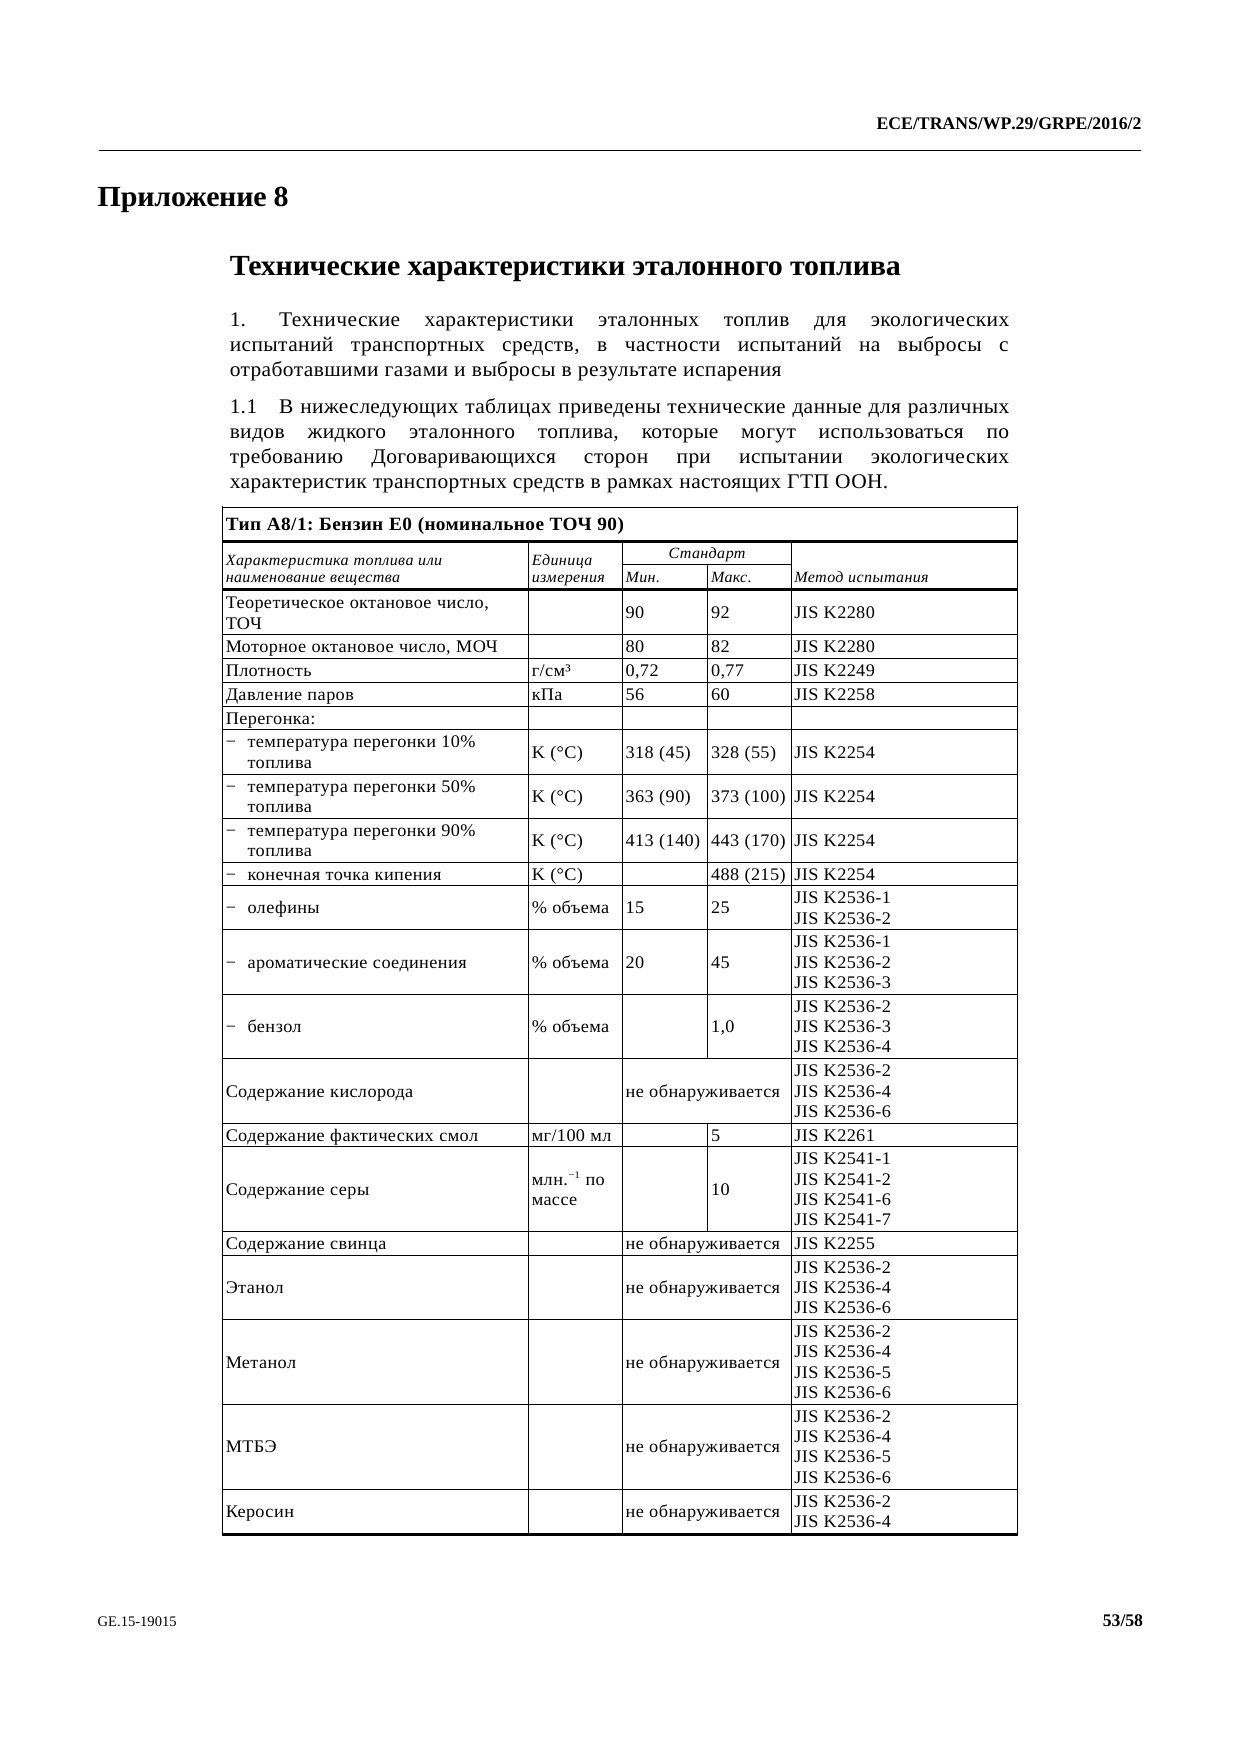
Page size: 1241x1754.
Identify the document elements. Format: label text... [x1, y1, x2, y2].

table_cell не обнаруживается [623, 1490, 791, 1532]
table_cell 413 (140) [623, 819, 707, 862]
table_cell JIS K2254 [792, 863, 1017, 885]
table_cell JIS K2536-1 JIS K2536-2 [792, 886, 1017, 929]
table_cell [623, 1124, 707, 1146]
table_cell 318 (45) [623, 730, 707, 773]
table_cell млн.−1 по массе [529, 1147, 622, 1231]
table_cell Содержание серы [223, 1147, 528, 1231]
table_cell мг/100 мл [529, 1124, 622, 1146]
table_cell 56 [623, 683, 707, 706]
table_cell 0,72 [623, 659, 707, 682]
table_cell Содержание свинца [223, 1232, 528, 1255]
table_cell МТБЭ [223, 1405, 528, 1488]
table_cell [623, 1147, 707, 1231]
table_cell 92 [708, 591, 791, 634]
table_cell Характеристика топлива или наименование вещества [223, 543, 528, 588]
table_cell JIS K2536-1 JIS K2536-2 JIS K2536-3 [792, 930, 1017, 994]
table_cell [623, 995, 707, 1058]
table_cell JIS K2254 [792, 730, 1017, 773]
table_cell JIS K2536-2 JIS K2536-4 JIS K2536-6 [792, 1256, 1017, 1319]
table_cell JIS K2280 [792, 635, 1017, 658]
table_cell 60 [708, 683, 791, 706]
table_cell − температура перегонки 50% топлива [223, 775, 528, 817]
table_cell 20 [623, 930, 707, 994]
table_cell [529, 1256, 622, 1319]
table_cell JIS K2280 [792, 591, 1017, 634]
table_cell [529, 591, 622, 634]
table_cell не обнаруживается [623, 1232, 791, 1255]
table_cell 0,77 [708, 659, 791, 682]
table_cell 25 [708, 886, 791, 929]
table_cell Этанол [223, 1256, 528, 1319]
table_cell не обнаруживается [623, 1405, 791, 1488]
table_cell Стандарт [623, 543, 791, 564]
table_cell JIS K2536-2 JIS K2536-4 JIS K2536-6 [792, 1059, 1017, 1122]
table_cell 10 [708, 1147, 791, 1231]
table_cell − конечная точка кипения [223, 863, 528, 885]
table_cell Перегонка: [223, 707, 528, 729]
table_cell % объема [529, 930, 622, 994]
table_cell − температура перегонки 10% топлива [223, 730, 528, 773]
table_cell K (°C) [529, 863, 622, 885]
table_cell 1,0 [708, 995, 791, 1058]
table_cell Мин. [623, 565, 707, 588]
table_cell JIS K2254 [792, 775, 1017, 817]
table_cell Метод испытания [792, 543, 1017, 588]
table_cell [529, 1405, 622, 1488]
table_cell 15 [623, 886, 707, 929]
table_cell Плотность [223, 659, 528, 682]
table_cell − ароматические соединения [223, 930, 528, 994]
table_cell JIS K2536-2 JIS K2536-4 JIS K2536-5 JIS K2536-6 [792, 1320, 1017, 1404]
table_cell 488 (215) [708, 863, 791, 885]
table_cell [623, 863, 707, 885]
table_cell [529, 1059, 622, 1122]
table_cell 328 (55) [708, 730, 791, 773]
table_cell Макс. [708, 565, 791, 588]
table_cell [529, 1232, 622, 1255]
table_cell 45 [708, 930, 791, 994]
table_cell не обнаруживается [623, 1059, 791, 1122]
table_cell K (°C) [529, 819, 622, 862]
table_cell − температура перегонки 90% топлива [223, 819, 528, 862]
table_cell JIS K2536-2 JIS K2536-3 JIS K2536-4 [792, 995, 1017, 1058]
table_cell JIS K2254 [792, 819, 1017, 862]
table_cell кПа [529, 683, 622, 706]
table_cell [529, 635, 622, 658]
table_cell 82 [708, 635, 791, 658]
table_cell K (°C) [529, 730, 622, 773]
table_cell Давление паров [223, 683, 528, 706]
text 1. Технические характеристики эталонных топлив для экологических испытаний транспортных средств, в частности испытаний на выбросы с отработавшими газами и выбросы в результате испарения [229, 306, 1011, 381]
table_cell JIS K2536-2 JIS K2536-4 JIS K2536-5 JIS K2536-6 [792, 1405, 1017, 1488]
table_cell [792, 707, 1017, 729]
table_cell − бензол [223, 995, 528, 1058]
table_cell не обнаруживается [623, 1256, 791, 1319]
table_cell Содержание фактических смол [223, 1124, 528, 1146]
table_cell K (°C) [529, 775, 622, 817]
table_cell не обнаруживается [623, 1320, 791, 1404]
table_cell JIS K2249 [792, 659, 1017, 682]
table_cell % объема [529, 995, 622, 1058]
table_cell Керосин [223, 1490, 528, 1532]
table_cell JIS K2255 [792, 1232, 1017, 1255]
table_cell − олефины [223, 886, 528, 929]
table_cell Единица измерения [529, 543, 622, 588]
table_cell [529, 707, 622, 729]
table_cell Метанол [223, 1320, 528, 1404]
table_cell JIS K2541-1 JIS K2541-2 JIS K2541-6 JIS K2541-7 [792, 1147, 1017, 1231]
table_cell JIS K2261 [792, 1124, 1017, 1146]
table_cell 373 (100) [708, 775, 791, 817]
table_cell JIS K2258 [792, 683, 1017, 706]
table_cell 90 [623, 591, 707, 634]
table_cell [529, 1320, 622, 1404]
table_cell 5 [708, 1124, 791, 1146]
table_cell [529, 1490, 622, 1532]
table_cell JIS K2536-2 JIS K2536-4 [792, 1490, 1017, 1532]
text Технические характеристики эталонного топлива [97, 250, 1011, 281]
text Приложение 8 [97, 181, 1011, 213]
table_cell Содержание кислорода [223, 1059, 528, 1122]
table_cell 80 [623, 635, 707, 658]
table_header Тип A8/1: Бензин E0 (номинальное ТОЧ 90) [223, 508, 1017, 540]
table_cell [623, 707, 707, 729]
table_cell 363 (90) [623, 775, 707, 817]
text 1.1 В нижеследующих таблицах приведены технические данные для различных видов жидкого эталонного топлива, которые могут использоваться по требованию Договаривающихся сторон при испытании экологических характеристик транспортных средств в рамках настоящих ГТП ООН. [229, 394, 1011, 494]
table_cell % объема [529, 886, 622, 929]
table_cell [708, 707, 791, 729]
table_cell Моторное октановое число, МОЧ [223, 635, 528, 658]
table_cell 443 (170) [708, 819, 791, 862]
table_cell Теоретическое октановое число, ТОЧ [223, 591, 528, 634]
table_cell г/см³ [529, 659, 622, 682]
